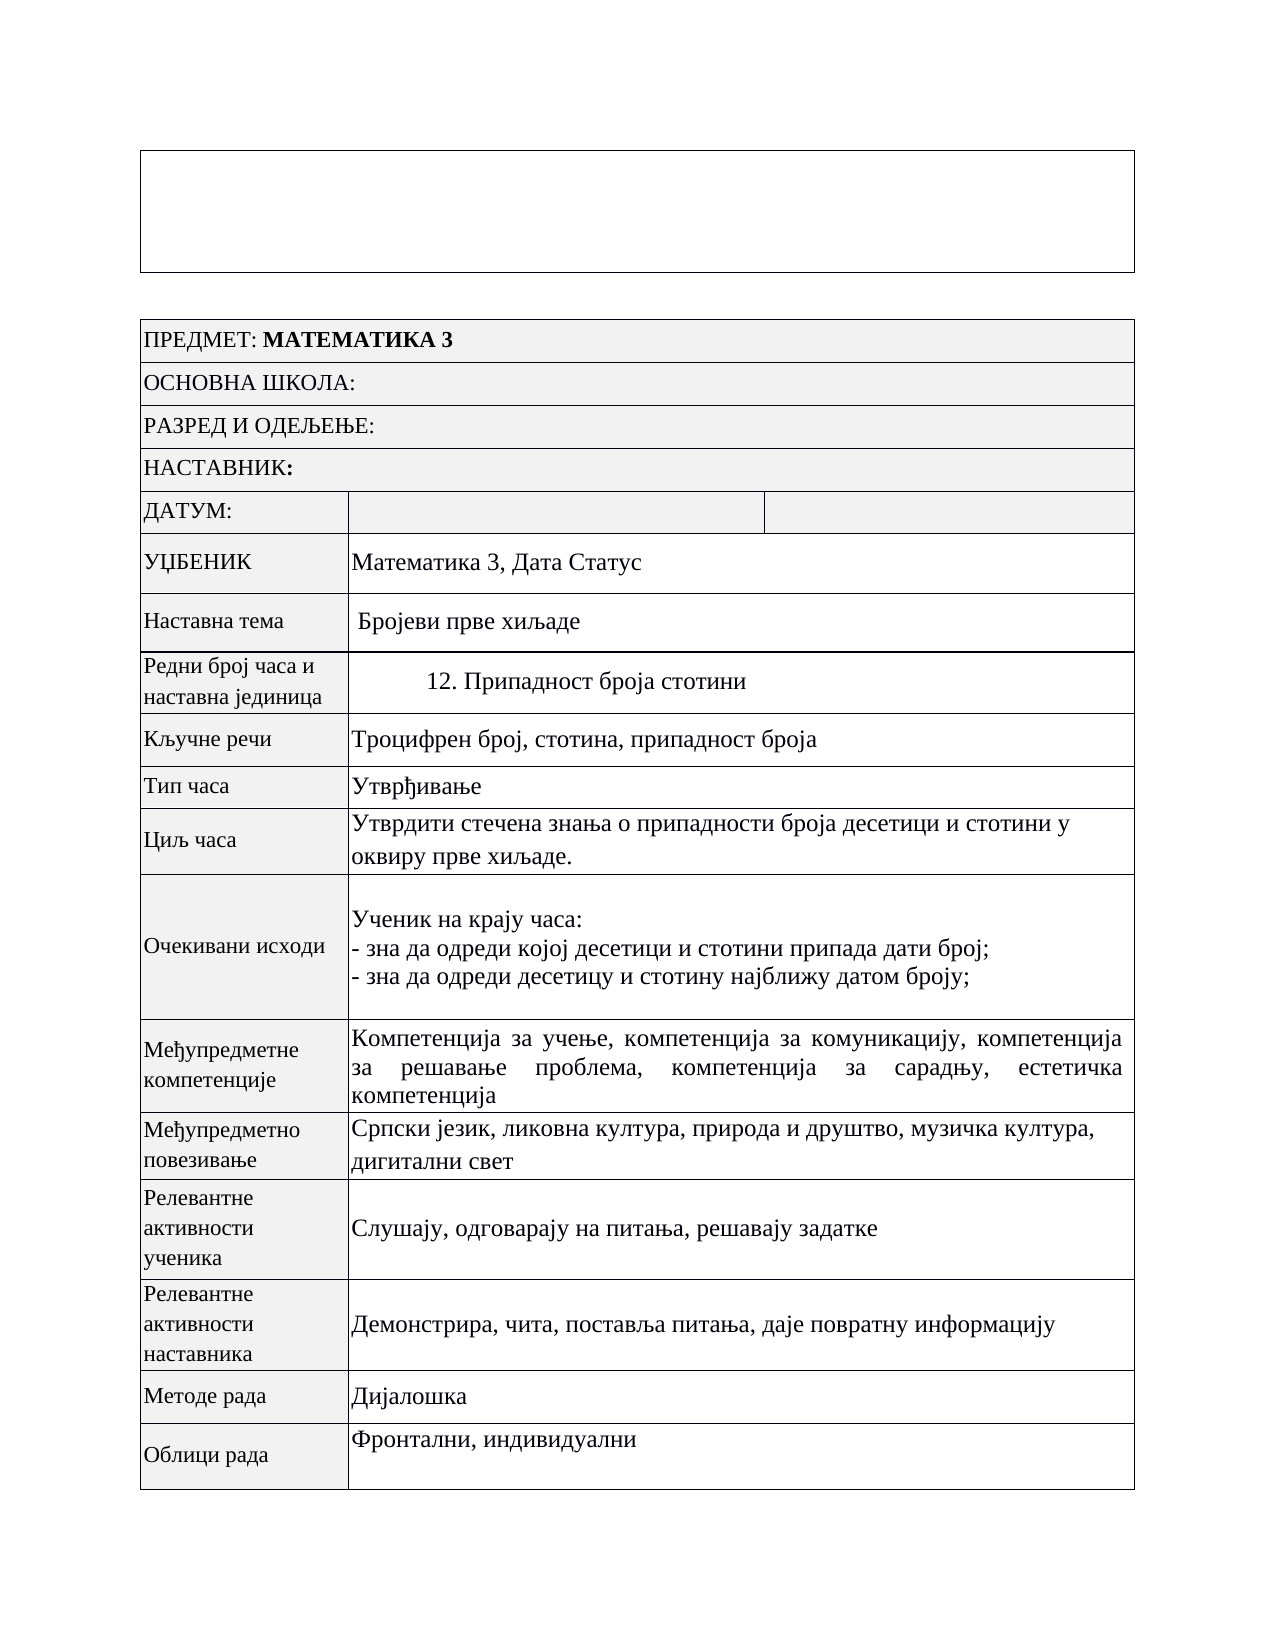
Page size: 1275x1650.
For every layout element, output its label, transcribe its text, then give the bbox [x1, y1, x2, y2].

table_cell Утврдити стечена знања о припадности броја десетици и стотини у оквиру прве хиљаде. [349, 809, 1134, 874]
table_cell Редни број часа и наставна јединица [141, 653, 348, 713]
table_cell Српски језик, ликовна култура, природа и друштво, музичка култура, дигитални свет [349, 1113, 1134, 1179]
table_cell РАЗРЕД И ОДЕЉЕЊЕ: [141, 406, 1134, 448]
table_cell Утврђивање [349, 767, 1134, 807]
table_cell Слушају, одговарају на питања, решавају задатке [349, 1180, 1134, 1279]
table_cell УЏБЕНИК [141, 534, 348, 592]
table_cell Релевантне активности наставника [141, 1280, 348, 1370]
table_cell Облици рада [141, 1424, 348, 1489]
table_cell Релевантне активности ученика [141, 1180, 348, 1279]
table_cell Наставна тема [141, 594, 348, 651]
table_cell ДАТУМ: [141, 492, 348, 533]
table_cell 12. Припадност броја стотини [349, 653, 1134, 713]
table_cell Међупредметно повезивање [141, 1113, 348, 1179]
table_cell [141, 151, 1134, 272]
table_cell Циљ часа [141, 809, 348, 874]
table_header ПРЕДМЕТ: МАТЕМАТИКА 3 [141, 320, 1134, 362]
table_cell Демонстрира, чита, поставља питања, даје повратну информацију [349, 1280, 1134, 1370]
table_cell Компетенција за учење, компетенција за комуникацију, компетенција за решавање проблема, компетенција за сарадњу, естетичка компетенција [349, 1020, 1134, 1112]
table_cell ОСНОВНА ШКОЛА: [141, 363, 1134, 405]
table_cell [765, 492, 1134, 533]
table_cell Тип часа [141, 767, 348, 807]
table_cell Бројеви прве хиљаде [349, 594, 1134, 651]
table_cell Кључне речи [141, 714, 348, 766]
table_cell Очекивани исходи [141, 875, 348, 1019]
table_cell Методе рада [141, 1371, 348, 1423]
table_cell Међупредметне компетенције [141, 1020, 348, 1112]
table_cell Троцифрен број, стотина, припадност броја [349, 714, 1134, 766]
table_cell НАСТАВНИК: [141, 449, 1134, 491]
table_cell Ученик на крају часа: - зна да одреди којој десетици и стотини припада дати број; - зна да одреди десетицу и стотину најближу датом броју; [349, 875, 1134, 1019]
table_cell Mатематика 3, Дата Статус [349, 534, 1134, 592]
table_cell Фронтални, индивидуални [349, 1424, 1134, 1489]
table_cell Дијалошка [349, 1371, 1134, 1423]
table_cell [349, 492, 764, 533]
